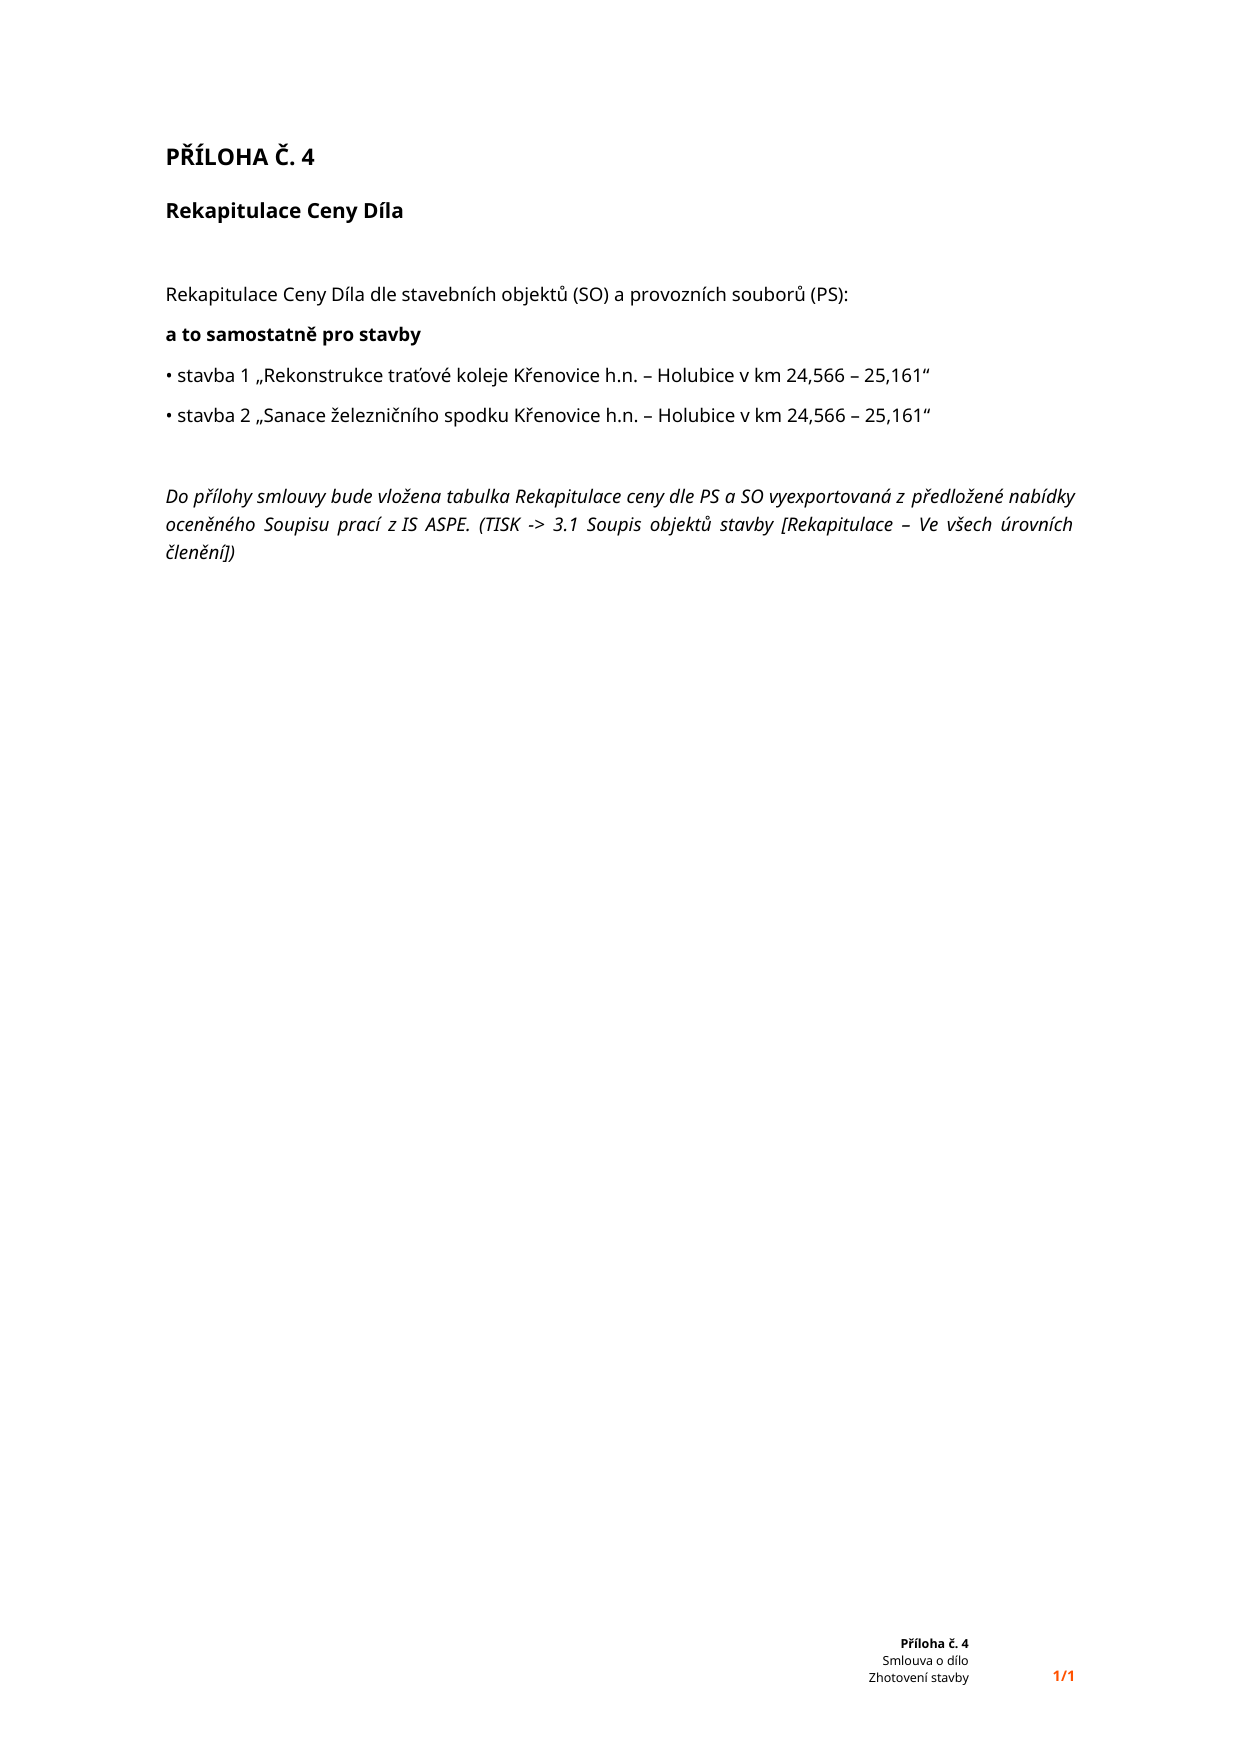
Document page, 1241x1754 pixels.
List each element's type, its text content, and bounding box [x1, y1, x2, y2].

text • stavba 1 „Rekonstrukce traťové koleje Křenovice h.n. – Holubice v km 24,566 – 25,161“ [165, 362, 1075, 387]
text Rekapitulace Ceny Díla [165, 197, 1075, 225]
text • stavba 2 „Sanace železničního spodku Křenovice h.n. – Holubice v km 24,566 – 25,161“ [165, 402, 1075, 428]
text a to samostatně pro stavby [165, 321, 1075, 347]
text Rekapitulace Ceny Díla dle stavebních objektů (SO) a provozních souborů (PS): [165, 281, 1075, 306]
text Do přílohy smlouvy bude vložena tabulka Rekapitulace ceny dle PS a SO vyexportovaná z předložené nabídky oceněného Soupisu prací z IS ASPE. (TISK -> 3.1 Soupis objektů stavby [Rekapitulace – Ve všech úrovních členění]) [165, 483, 1075, 565]
text Příloha č. 4 [165, 141, 1075, 173]
